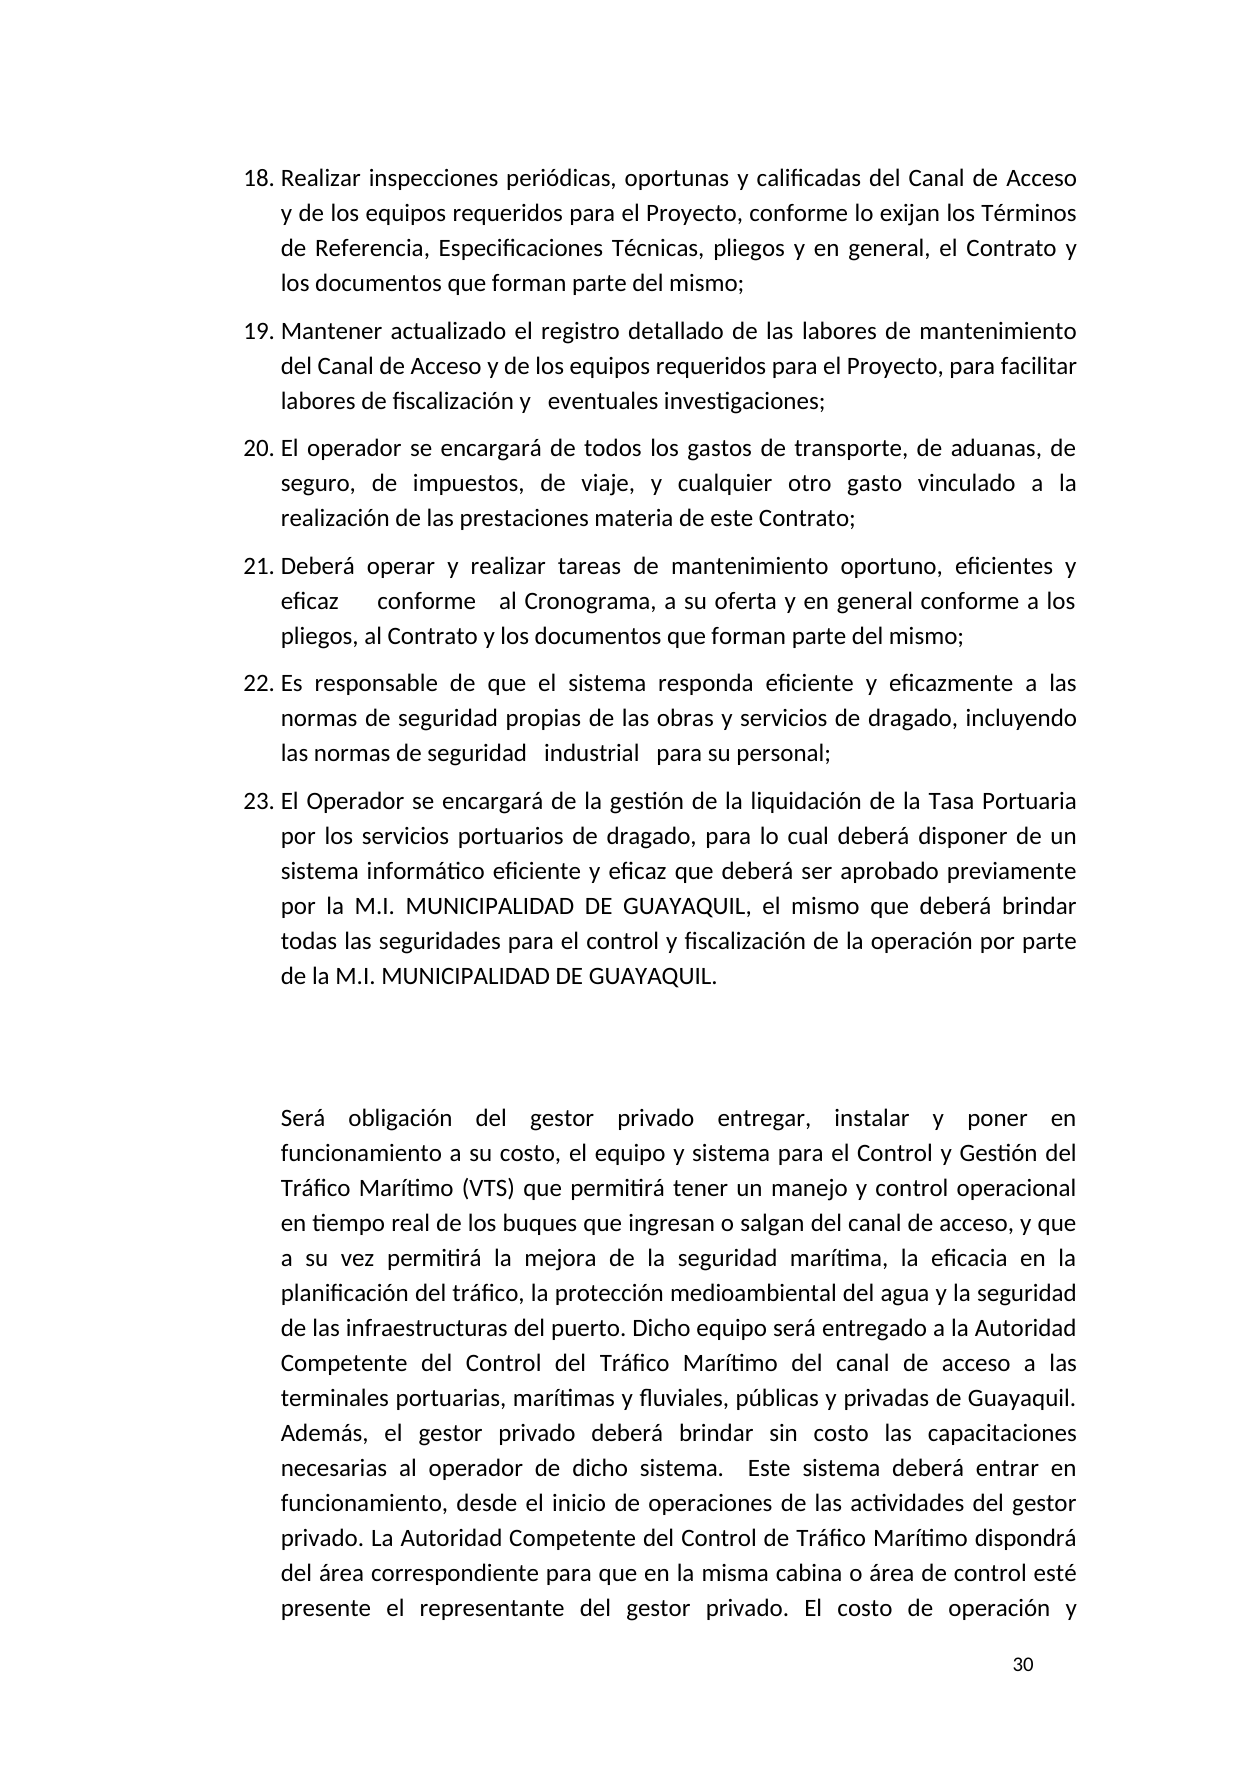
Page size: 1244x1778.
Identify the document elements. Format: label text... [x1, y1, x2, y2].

list Mantener actualizado el registro detallado de las labores de mantenimiento del Canal de Acceso y de los equipos requeridos para el Proyecto, para facilitar labores de fiscalización y eventuales investigaciones; [243, 315, 1078, 416]
list Realizar inspecciones periódicas, oportunas y calificadas del Canal de Acceso y de los equipos requeridos para el Proyecto, conforme lo exijan los Términos de Referencia, Especificaciones Técnicas, pliegos y en general, el Contrato y los documentos que forman parte del mismo; [243, 162, 1078, 298]
list Es responsable de que el sistema responda eficiente y eficazmente a las normas de seguridad propias de las obras y servicios de dragado, incluyendo las normas de seguridad industrial para su personal; [243, 667, 1078, 768]
list El Operador se encargará de la gestión de la liquidación de la Tasa Portuaria por los servicios portuarios de dragado, para lo cual deberá disponer de un sistema informático eficiente y eficaz que deberá ser aprobado previamente por la M.I. MUNICIPALIDAD DE GUAYAQUIL, el mismo que deberá brindar todas las seguridades para el control y fiscalización de la operación por parte de la M.I. MUNICIPALIDAD DE GUAYAQUIL. [243, 785, 1078, 991]
list El operador se encargará de todos los gastos de transporte, de aduanas, de seguro, de impuestos, de viaje, y cualquier otro gasto vinculado a la realización de las prestaciones materia de este Contrato; [243, 432, 1078, 533]
list Deberá operar y realizar tareas de mantenimiento oportuno, eficientes y eficaz conforme al Cronograma, a su oferta y en general conforme a los pliegos, al Contrato y los documentos que forman parte del mismo; [243, 550, 1078, 651]
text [281, 1102, 1078, 1623]
